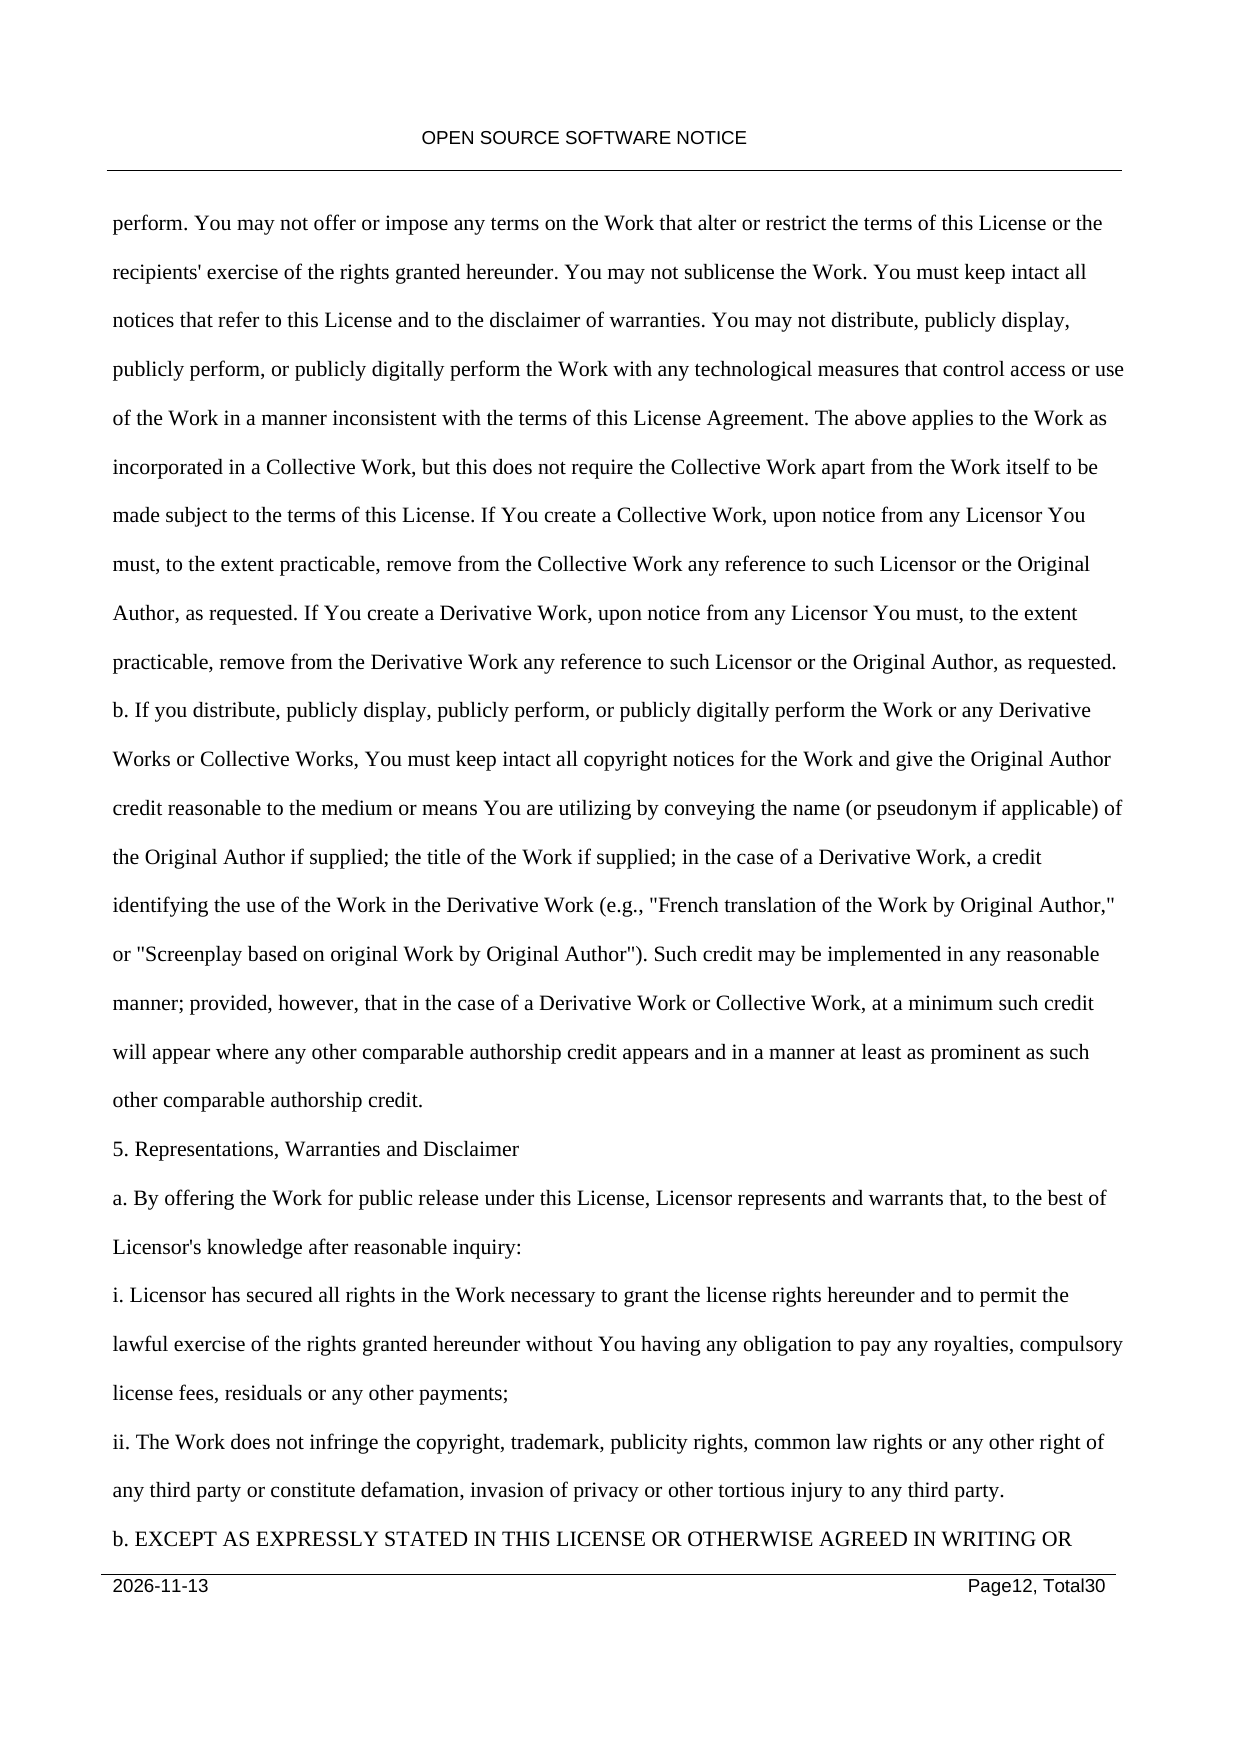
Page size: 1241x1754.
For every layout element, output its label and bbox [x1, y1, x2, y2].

text [112, 206, 1128, 1555]
